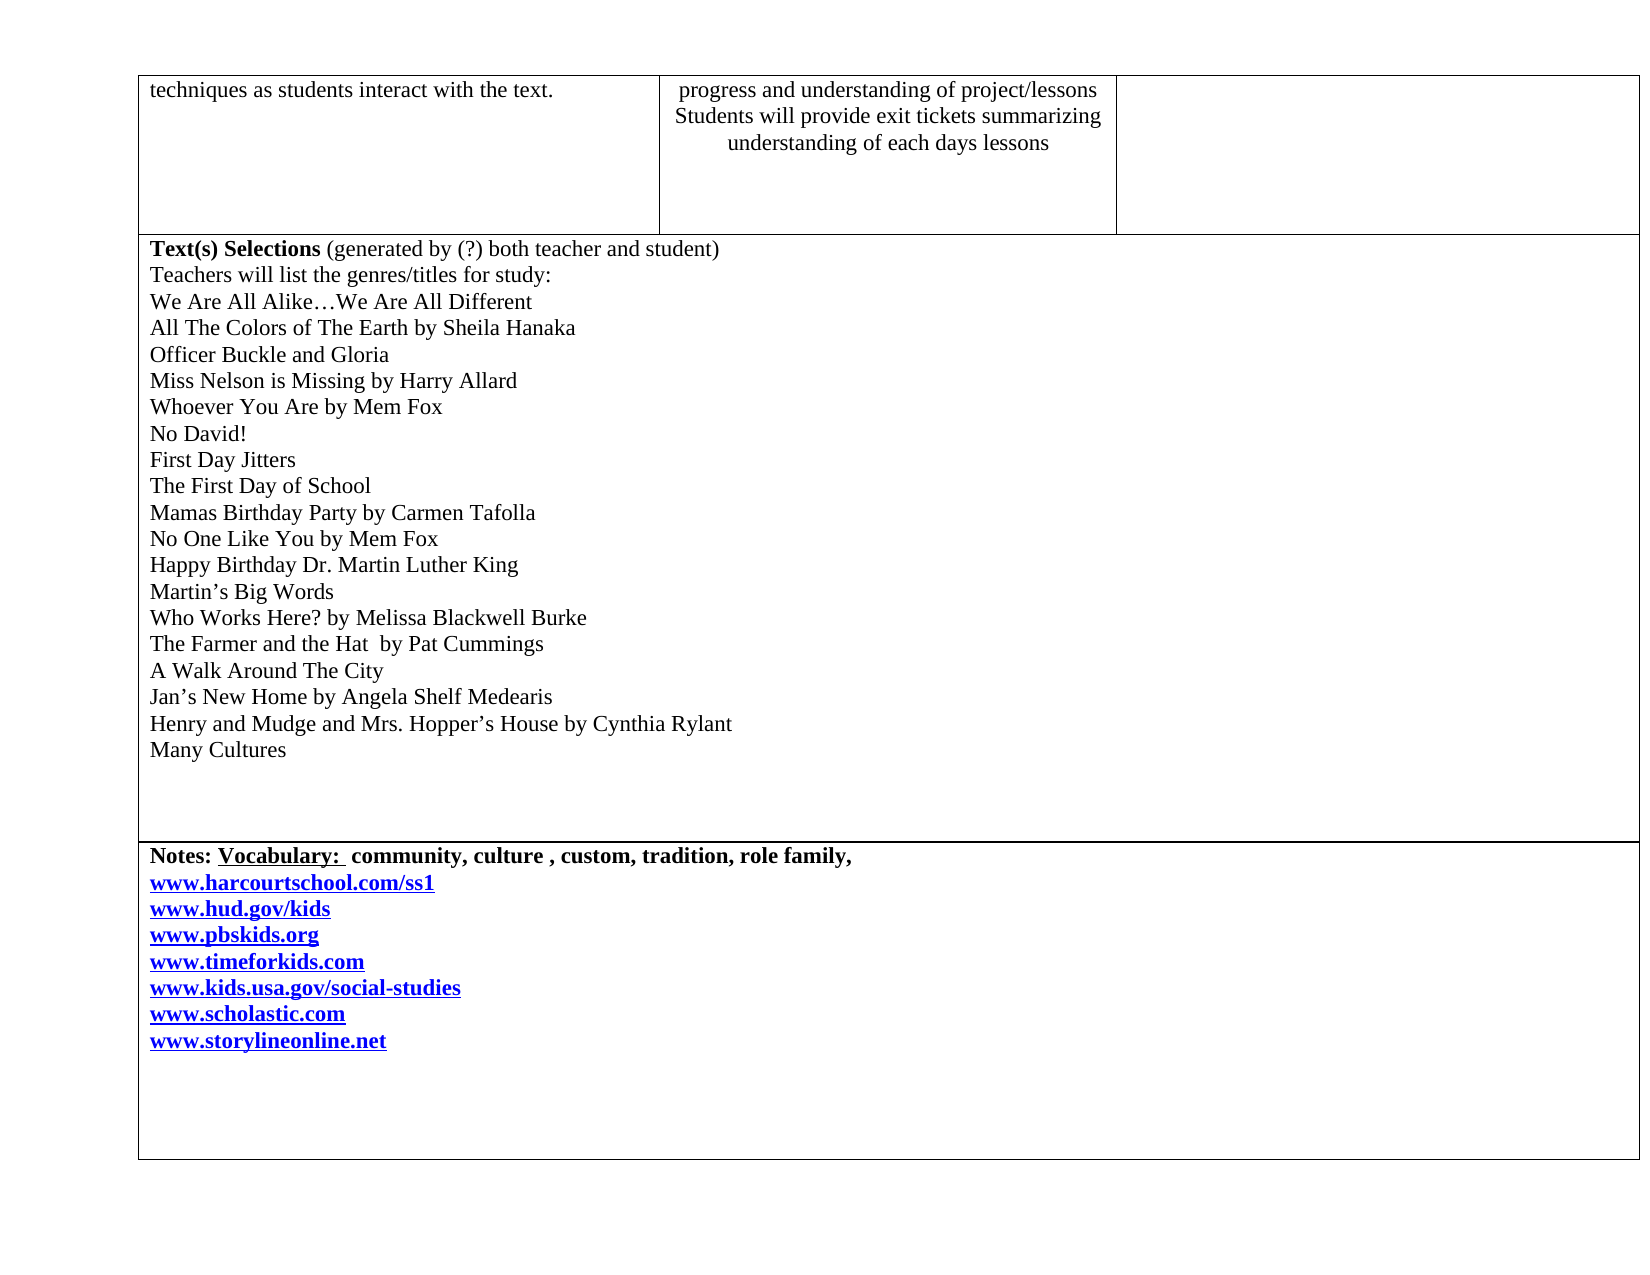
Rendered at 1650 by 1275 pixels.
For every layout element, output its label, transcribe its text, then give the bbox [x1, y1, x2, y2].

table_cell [660, 76, 1116, 234]
table_cell Notes: Vocabulary: community, culture , custom, tradition, role family, www.harcourtschool.com/ss1 www.hud.gov/kids www.pbskids.org www.timeforkids.com www.kids.usa.gov/social-studies www.scholastic.com www.storylineonline.net [139, 843, 1639, 1159]
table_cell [139, 76, 659, 234]
table_cell Text(s) Selections (generated by (?) both teacher and student) Teachers will list the genres/titles for study: We Are All Alike…We Are All Different All The Colors of The Earth by Sheila Hanaka Officer Buckle and Gloria Miss Nelson is Missing by Harry Allard Whoever You Are by Mem Fox No David! First Day Jitters The First Day of School Mamas Birthday Party by Carmen Tafolla No One Like You by Mem Fox Happy Birthday Dr. Martin Luther King Martin’s Big Words Who Works Here? by Melissa Blackwell Burke The Farmer and the Hat by Pat Cummings A Walk Around The City Jan’s New Home by Angela Shelf Medearis Henry and Mudge and Mrs. Hopper’s House by Cynthia Rylant Many Cultures [139, 235, 1639, 841]
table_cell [1117, 76, 1639, 234]
